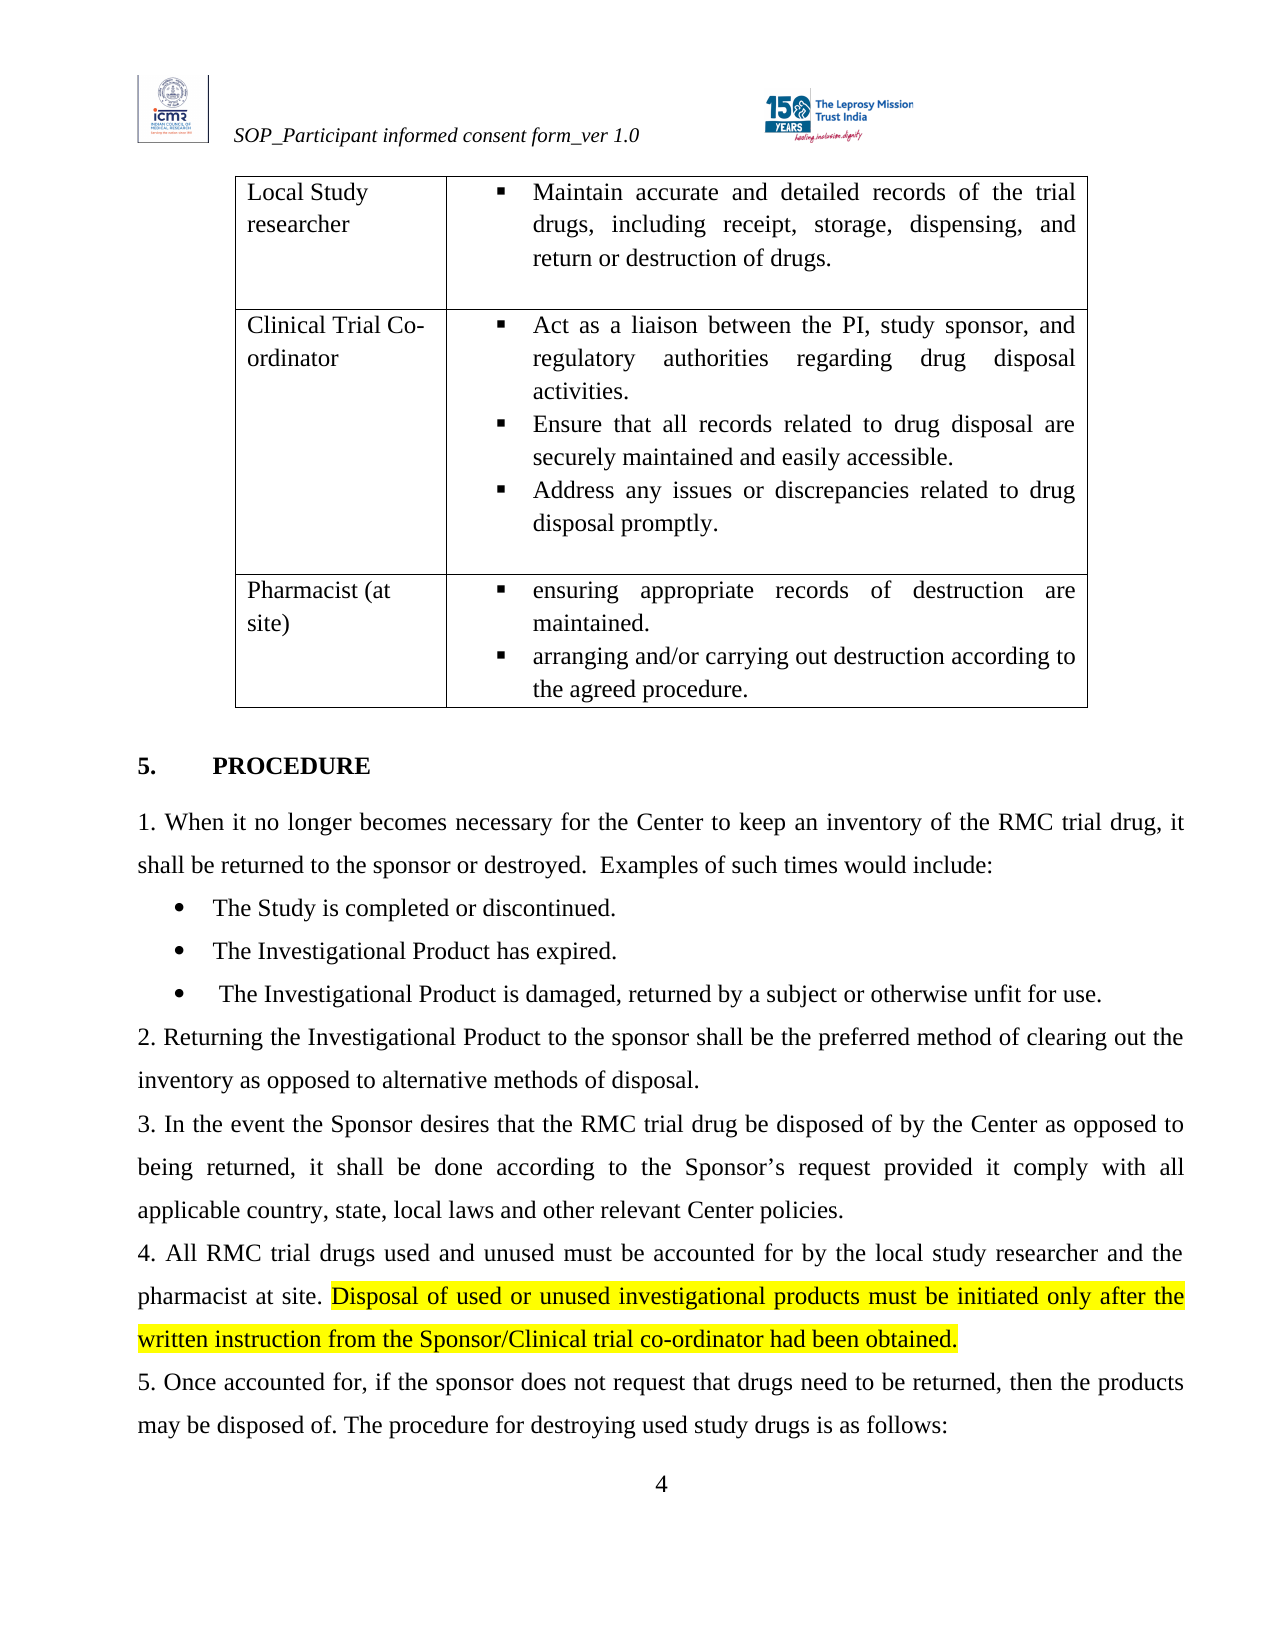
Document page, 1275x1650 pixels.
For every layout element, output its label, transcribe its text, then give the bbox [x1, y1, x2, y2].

table_cell Act as a liaison between the PI, study sponsor, and regulatory authorities regarding drug disposal activities. Ensure that all records related to drug disposal are securely maintained and easily accessible. Address any issues or discrepancies related to drug disposal promptly. [447, 310, 1087, 574]
table_cell Maintain accurate and detailed records of the trial drugs, including receipt, storage, dispensing, and return or destruction of drugs. [447, 177, 1087, 309]
table_cell Local Study researcher [236, 177, 446, 309]
text 1. When it no longer becomes necessary for the Center to keep an inventory of the RMC trial drug, it shall be returned to the sponsor or destroyed. Examples of such times would include: [137, 807, 1185, 879]
picture [137, 75, 209, 143]
text 2. Returning the Investigational Product to the sponsor shall be the preferred method of clearing out the inventory as opposed to alternative methods of disposal. [137, 1022, 1185, 1094]
table_cell ensuring appropriate records of destruction are maintained. arranging and/or carrying out destruction according to the agreed procedure. [447, 575, 1087, 707]
list The Investigational Product is damaged, returned by a subject or otherwise unfit for use. [175, 979, 1185, 1008]
text 4. All RMC trial drugs used and unused must be accounted for by the local study researcher and the pharmacist at site. Disposal of used or unused investigational products must be initiated only after the written instruction from the Sponsor/Clinical trial co-ordinator had been obtained. [137, 1238, 1185, 1353]
picture [764, 88, 914, 143]
table_cell Pharmacist (at site) [236, 575, 446, 707]
text 5. Once accounted for, if the sponsor does not request that drugs need to be returned, then the products may be disposed of. The procedure for destroying used study drugs is as follows: [137, 1367, 1185, 1439]
text 3. In the event the Sponsor desires that the RMC trial drug be disposed of by the Center as opposed to being returned, it shall be done according to the Sponsor’s request provided it comply with all applicable country, state, local laws and other relevant Center policies. [137, 1109, 1185, 1224]
list The Study is completed or discontinued. [175, 893, 1185, 922]
table_cell Clinical Trial Co-ordinator [236, 310, 446, 574]
subtitle 5. PROCEDURE [137, 751, 1203, 780]
list The Investigational Product has expired. [175, 936, 1185, 965]
